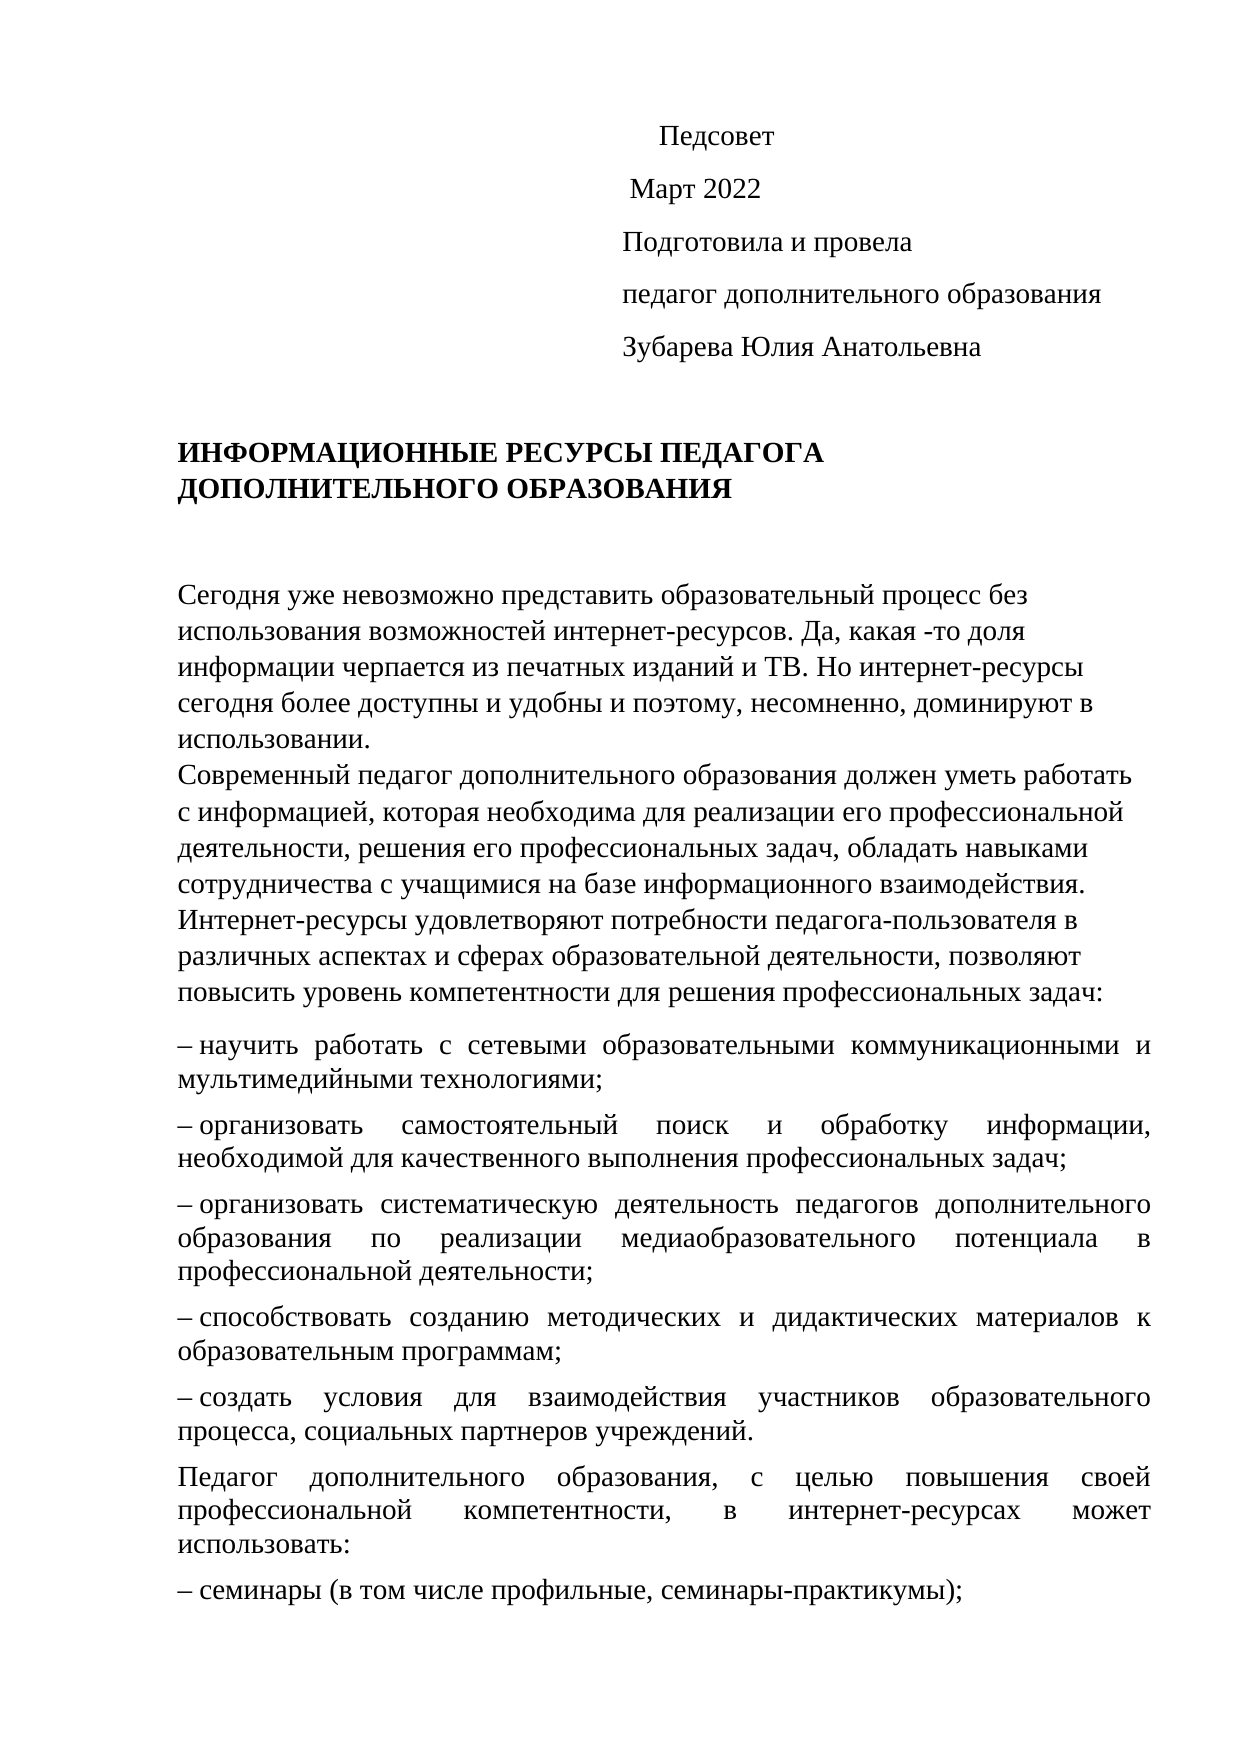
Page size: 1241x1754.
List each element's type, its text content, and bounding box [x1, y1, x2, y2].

text ИНФОРМАЦИОННЫЕ РЕСУРСЫ ПЕДАГОГА ДОПОЛНИТЕЛЬНОГО ОБРАЗОВАНИЯ [177, 435, 1152, 505]
text Подготовила и провела [177, 224, 1152, 257]
text Март 2022 [177, 171, 1152, 204]
text Педсовет [177, 118, 1152, 152]
text – создать условия для взаимодействия участников образовательного процесса, социальных партнеров учреждений. [177, 1379, 1152, 1446]
text – научить работать с сетевыми образовательными коммуникационными и мультимедийными технологиями; [177, 1027, 1152, 1094]
text Зубарева Юлия Анатольевна [177, 329, 1152, 363]
text – организовать самостоятельный поиск и обработку информации, необходимой для качественного выполнения профессиональных задач; [177, 1107, 1152, 1174]
text – способствовать созданию методических и дидактических материалов к образовательным программам; [177, 1299, 1152, 1367]
text педагог дополнительного образования [177, 277, 1152, 310]
text Педагог дополнительного образования, с целью повышения своей профессиональной компетентности, в интернет-ресурсах может использовать: [177, 1459, 1152, 1559]
text Сегодня уже невозможно представить образовательный процесс без использования возможностей интернет-ресурсов. Да, какая -то доля информации черпается из печатных изданий и ТВ. Но интернет-ресурсы сегодня более доступны и удобны и поэтому, несомненно, доминируют в использовании. Современный педагог дополнительного образования должен уметь работать с информацией, которая необходима для реализации его профессиональной деятельности, решения его профессиональных задач, обладать навыками сотрудничества с учащимися на базе информационного взаимодействия. Интернет-ресурсы удовлетворяют потребности педагога-пользователя в различных аспектах и сферах образовательной деятельности, позволяют повысить уровень компетентности для решения профессиональных задач: [177, 577, 1152, 1008]
text – организовать систематическую деятельность педагогов дополнительного образования по реализации медиаобразовательного потенциала в профессиональной деятельности; [177, 1186, 1152, 1287]
text – семинары (в том числе профильные, семинары-практикумы); [177, 1572, 1152, 1605]
